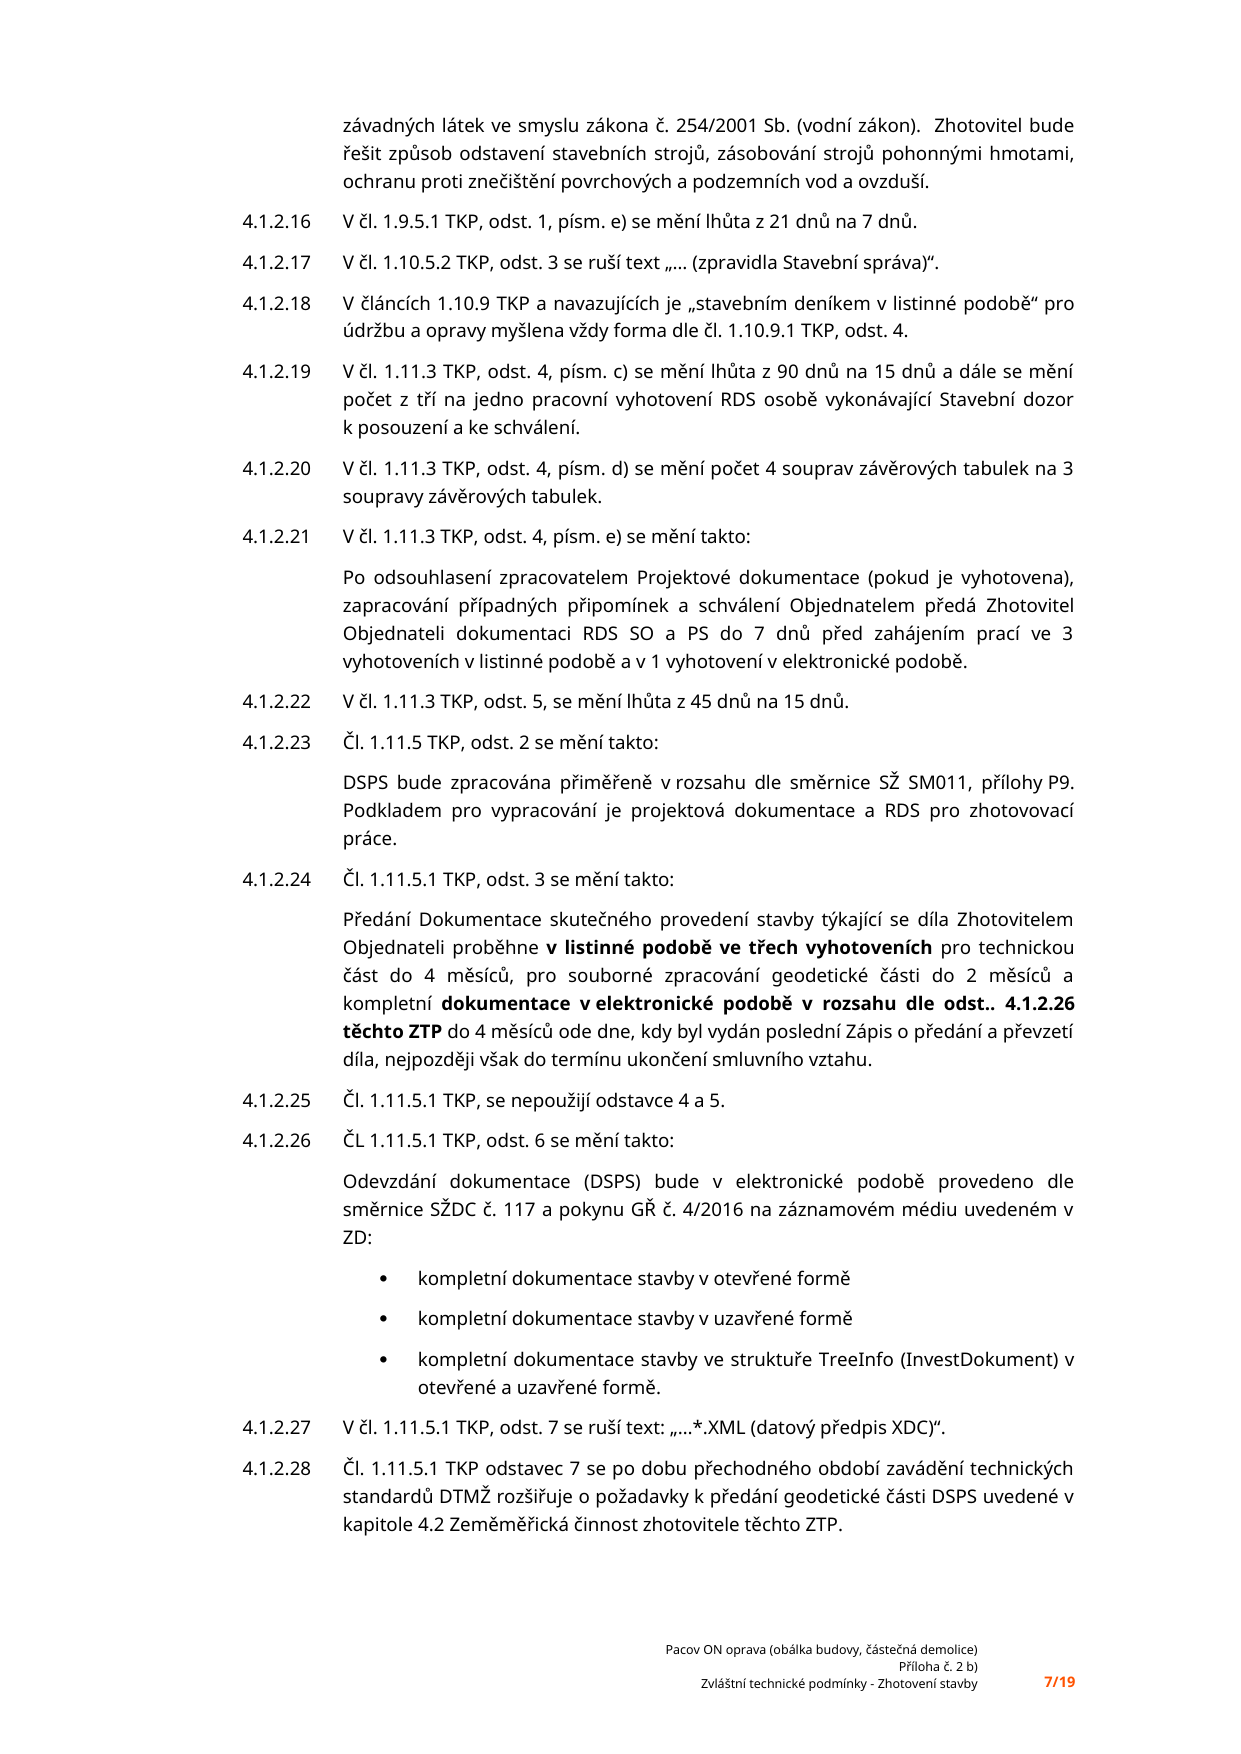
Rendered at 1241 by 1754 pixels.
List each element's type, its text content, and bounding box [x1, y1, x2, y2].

list Čl. 1.11.5.1 TKP, se nepoužijí odstavce 4 a 5. [242, 1087, 1075, 1113]
list V čl. 1.10.5.2 TKP, odst. 3 se ruší text „… (zpravidla Stavební správa)“. [242, 249, 1075, 275]
list V čl. 1.11.3 TKP, odst. 4, písm. e) se mění takto: [242, 523, 1075, 549]
text Odevzdání dokumentace (DSPS) bude v elektronické podobě provedeno dle směrnice SŽDC č. 117 a pokynu GŘ č. 4/2016 na záznamovém médiu uvedeném v ZD: [343, 1168, 1075, 1250]
list V čl. 1.11.3 TKP, odst. 5, se mění lhůta z 45 dnů na 15 dnů. [242, 688, 1075, 714]
text Po odsouhlasení zpracovatelem Projektové dokumentace (pokud je vyhotovena), zapracování případných připomínek a schválení Objednatelem předá Zhotovitel Objednateli dokumentaci RDS SO a PS do 7 dnů před zahájením prací ve 3 vyhotoveních v listinné podobě a v 1 vyhotovení v elektronické podobě. [343, 564, 1075, 673]
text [343, 112, 1075, 194]
list Čl. 1.11.5 TKP, odst. 2 se mění takto: [242, 729, 1075, 754]
list kompletní dokumentace stavby ve struktuře TreeInfo (InvestDokument) v otevřené a uzavřené formě. [380, 1346, 1075, 1399]
list V čl. 1.11.3 TKP, odst. 4, písm. d) se mění počet 4 souprav závěrových tabulek na 3 soupravy závěrových tabulek. [242, 455, 1075, 508]
text Předání Dokumentace skutečného provedení stavby týkající se díla Zhotovitelem Objednateli proběhne v listinné podobě ve třech vyhotoveních pro technickou část do 4 měsíců, pro souborné zpracování geodetické části do 2 měsíců a kompletní dokumentace v elektronické podobě v rozsahu dle odst.. 4.1.2.26 těchto ZTP do 4 měsíců ode dne, kdy byl vydán poslední Zápis o předání a převzetí díla, nejpozději však do termínu ukončení smluvního vztahu. [343, 907, 1075, 1072]
list ČL 1.11.5.1 TKP, odst. 6 se mění takto: [242, 1128, 1075, 1153]
list V čl. 1.11.5.1 TKP, odst. 7 se ruší text: „…*.XML (datový předpis XDC)“. [242, 1414, 1075, 1440]
list V čl. 1.11.3 TKP, odst. 4, písm. c) se mění lhůta z 90 dnů na 15 dnů a dále se mění počet z tří na jedno pracovní vyhotovení RDS osobě vykonávající Stavební dozor k posouzení a ke schválení. [242, 358, 1075, 440]
list Čl. 1.11.5.1 TKP odstavec 7 se po dobu přechodného období zavádění technických standardů DTMŽ rozšiřuje o požadavky k předání geodetické části DSPS uvedené v kapitole 4.2 Zeměměřická činnost zhotovitele těchto ZTP. [242, 1455, 1075, 1537]
text DSPS bude zpracována přiměřeně v rozsahu dle směrnice SŽ SM011, přílohy P9. Podkladem pro vypracování je projektová dokumentace a RDS pro zhotovovací práce. [343, 769, 1075, 851]
list kompletní dokumentace stavby v otevřené formě [380, 1265, 1075, 1290]
list Čl. 1.11.5.1 TKP, odst. 3 se mění takto: [242, 866, 1075, 892]
list V článcích 1.10.9 TKP a navazujících je „stavebním deníkem v listinné podobě“ pro údržbu a opravy myšlena vždy forma dle čl. 1.10.9.1 TKP, odst. 4. [242, 290, 1075, 343]
list kompletní dokumentace stavby v uzavřené formě [380, 1305, 1075, 1331]
list V čl. 1.9.5.1 TKP, odst. 1, písm. e) se mění lhůta z 21 dnů na 7 dnů. [242, 209, 1075, 234]
